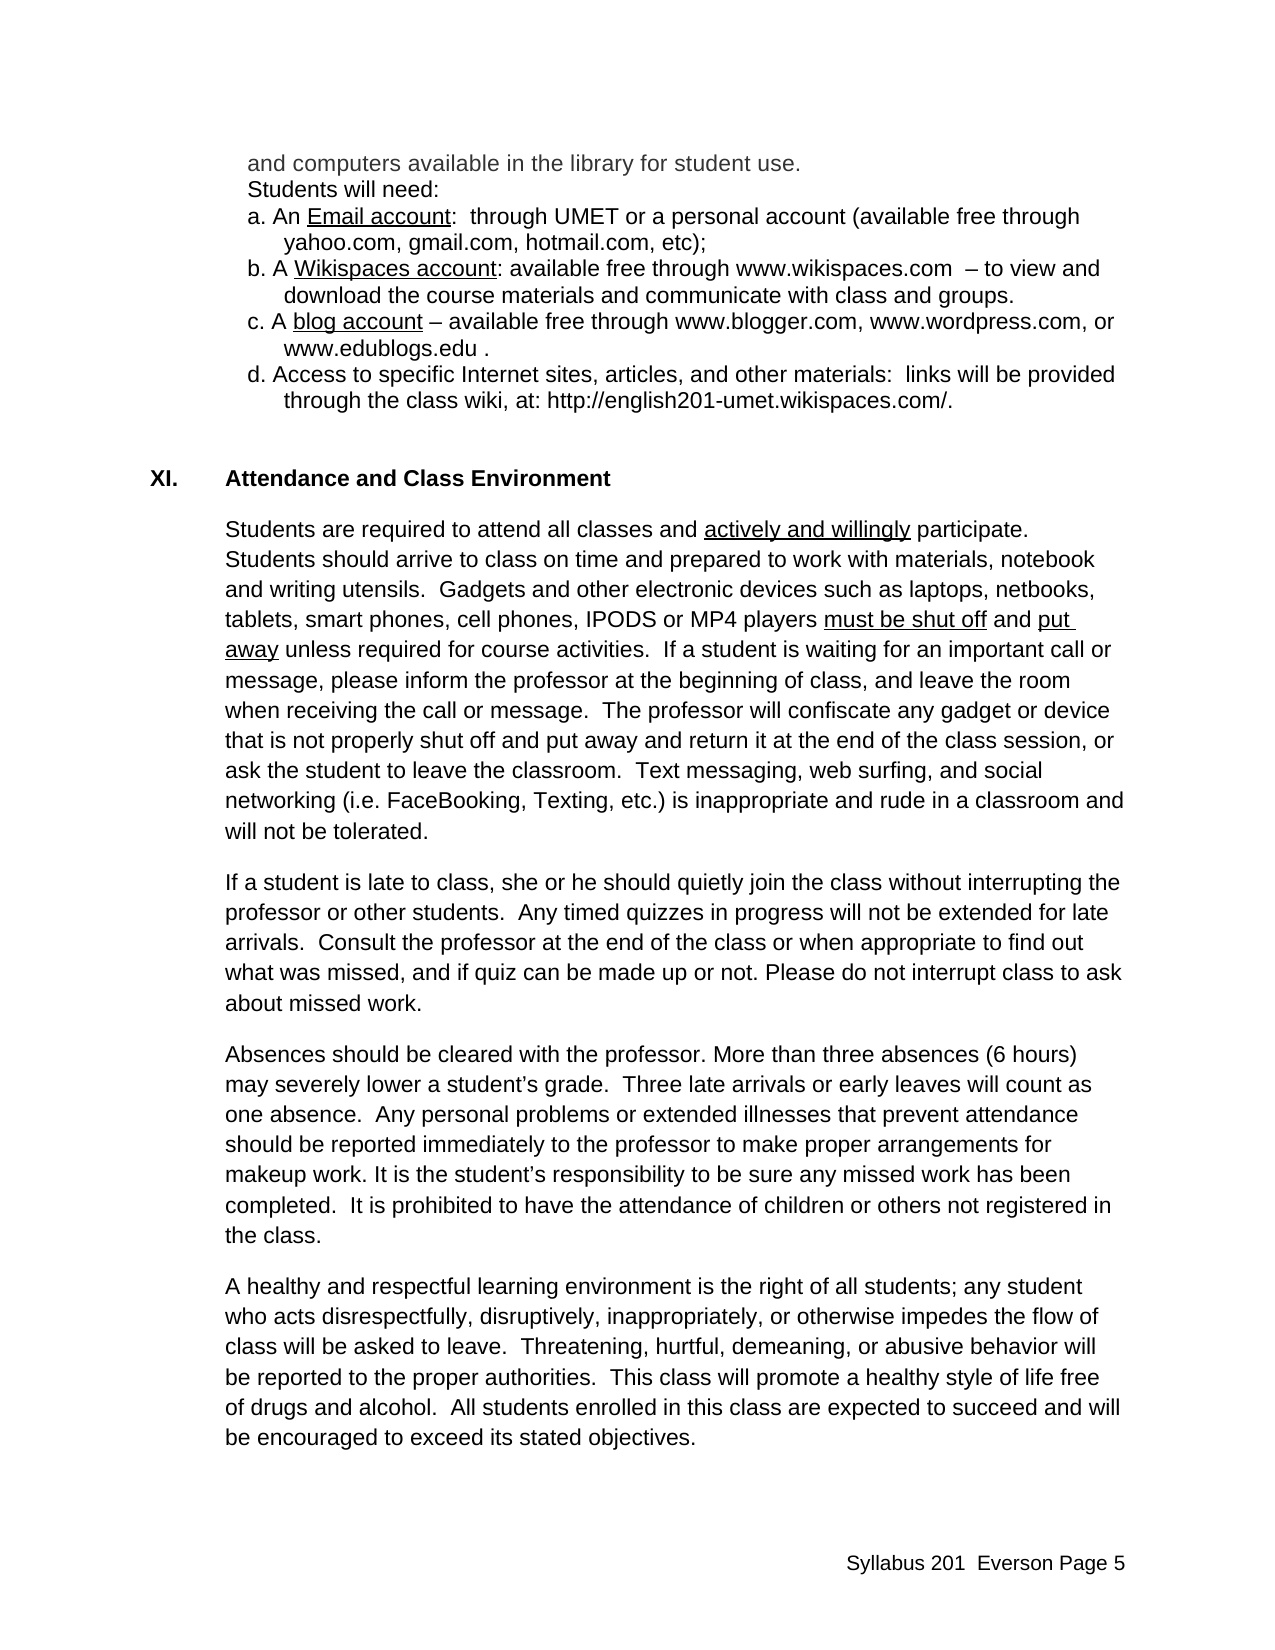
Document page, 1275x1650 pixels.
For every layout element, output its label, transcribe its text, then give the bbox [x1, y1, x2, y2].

text A healthy and respectful learning environment is the right of all students; any student who acts disrespectfully, disruptively, inappropriately, or otherwise impedes the flow of class will be asked to leave. Threatening, hurtful, demeaning, or abusive behavior will be reported to the proper authorities. This class will promote a healthy style of life free of drugs and alcohol. All students enrolled in this class are expected to succeed and will be encouraged to exceed its stated objectives. [225, 1273, 1125, 1450]
text Absences should be cleared with the professor. More than three absences (6 hours) may severely lower a student’s grade. Three late arrivals or early leaves will count as one absence. Any personal problems or extended illnesses that prevent attendance should be reported immediately to the professor to make proper arrangements for makeup work. It is the student’s responsibility to be sure any missed work has been completed. It is prohibited to have the attendance of children or others not registered in the class. [225, 1041, 1125, 1248]
text b. A Wikispaces account: available free through www.wikispaces.com – to view and download the course materials and communicate with class and groups. [247, 255, 1125, 308]
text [211, 150, 1125, 176]
text Students are required to attend all classes and actively and willingly participate. Students should arrive to class on time and prepared to work with materials, notebook and writing utensils. Gadgets and other electronic devices such as laptops, netbooks, tablets, smart phones, cell phones, IPODS or MP4 players must be shut off and put away unless required for course activities. If a student is waiting for an important call or message, please inform the professor at the beginning of class, and leave the room when receiving the call or message. The professor will confiscate any gadget or device that is not properly shut off and put away and return it at the end of the class session, or ask the student to leave the classroom. Text messaging, web surfing, and social networking (i.e. FaceBooking, Texting, etc.) is inappropriate and rude in a classroom and will not be tolerated. [225, 516, 1125, 844]
text c. A blog account – available free through www.blogger.com, www.wordpress.com, or www.edublogs.edu . [247, 308, 1125, 361]
text Students will need: [247, 176, 1125, 203]
text a. An Email account: through UMET or a personal account (available free through yahoo.com, gmail.com, hotmail.com, etc); [247, 203, 1125, 255]
text If a student is late to class, she or he should quietly join the class without interrupting the professor or other students. Any timed quizzes in progress will not be extended for late arrivals. Consult the professor at the end of the class or when appropriate to find out what was missed, and if quiz can be made up or not. Please do not interrupt class to ask about missed work. [225, 869, 1125, 1016]
text XI. Attendance and Class Environment [150, 464, 1125, 491]
text d. Access to specific Internet sites, articles, and other materials: links will be provided through the class wiki, at: http://english201-umet.wikispaces.com/. [247, 361, 1125, 413]
